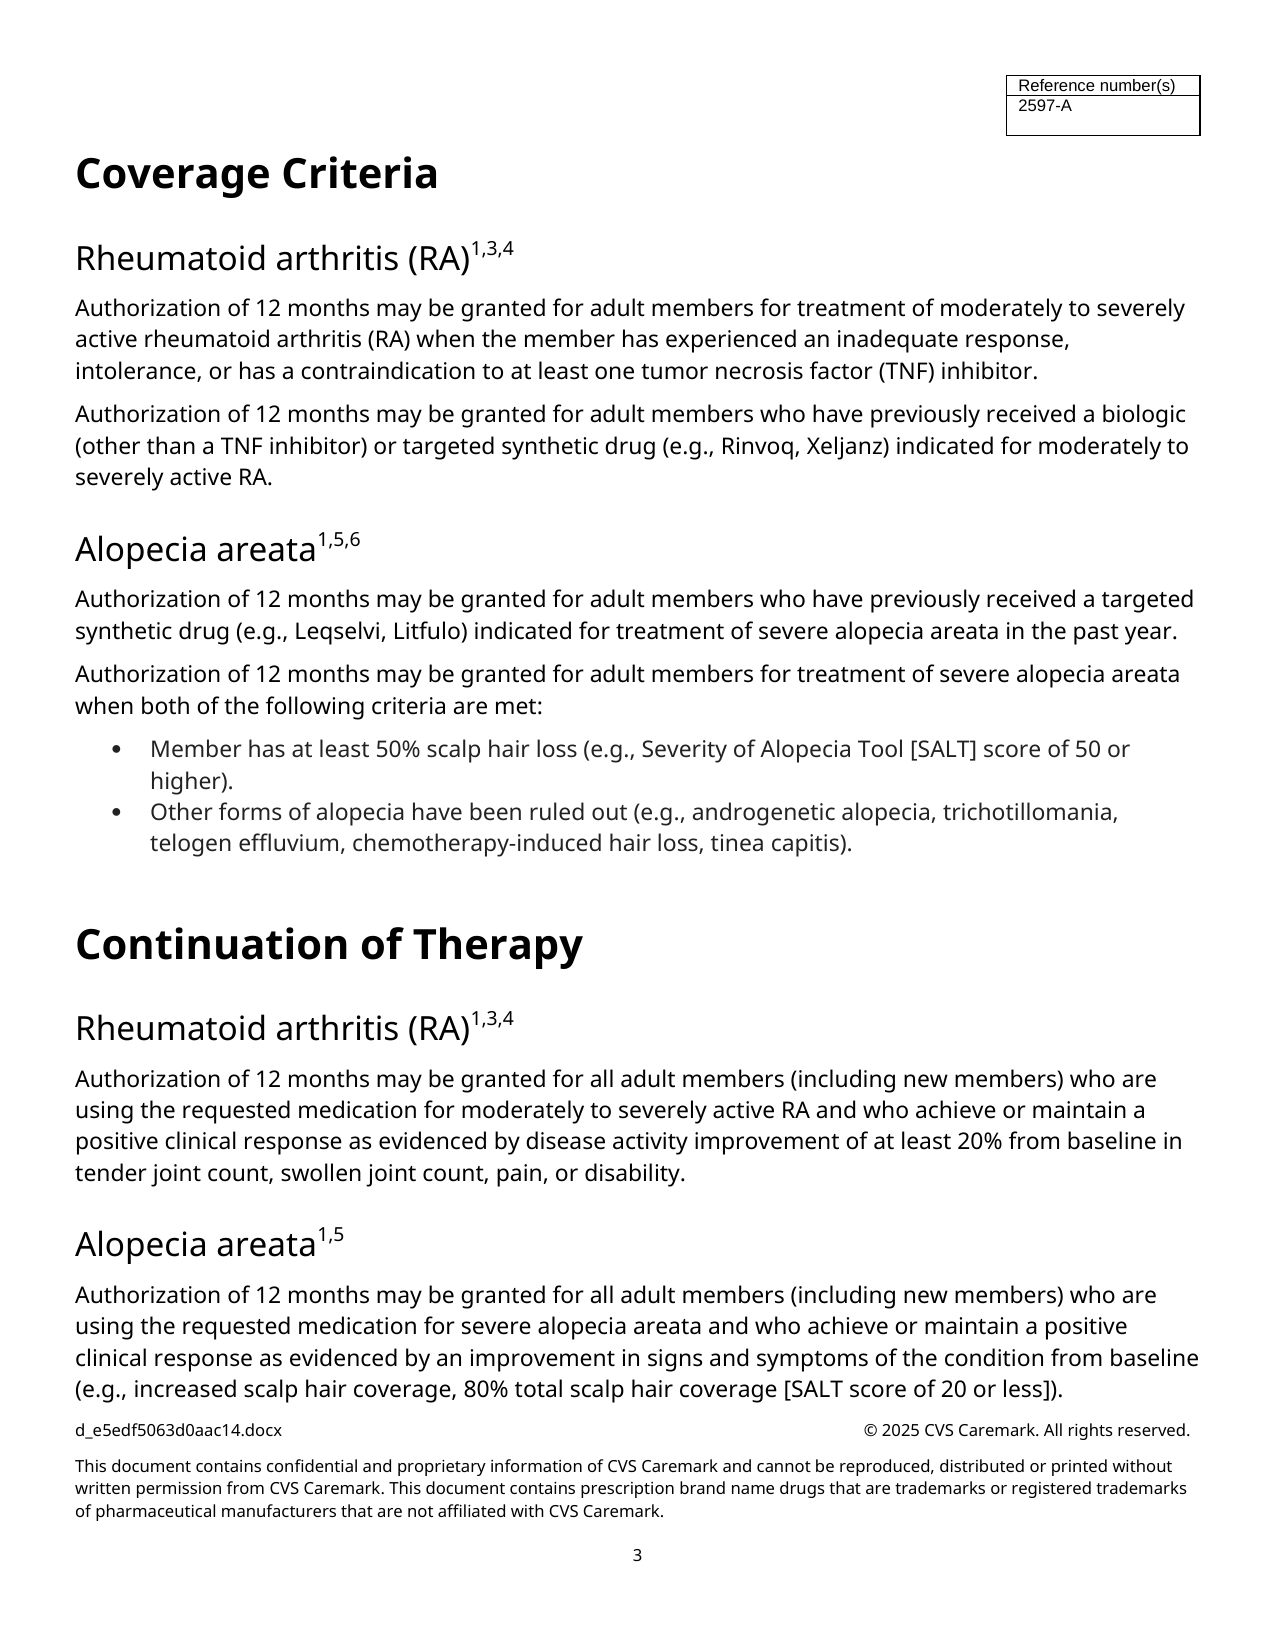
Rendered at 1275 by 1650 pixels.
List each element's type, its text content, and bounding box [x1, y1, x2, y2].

subtitle Rheumatoid arthritis (RA)1,3,4 [75, 234, 1200, 280]
list Other forms of alopecia have been ruled out (e.g., androgenetic alopecia, trichotillomania, telogen effluvium, chemotherapy-induced hair loss, tinea capitis). [112, 796, 1200, 858]
subtitle Rheumatoid arthritis (RA)1,3,4 [75, 1005, 1200, 1050]
text Authorization of 12 months may be granted for all adult members (including new members) who are using the requested medication for severe alopecia areata and who achieve or maintain a positive clinical response as evidenced by an improvement in signs and symptoms of the condition from baseline (e.g., increased scalp hair coverage, 80% total scalp hair coverage [SALT score of 20 or less]). [75, 1279, 1200, 1404]
text Authorization of 12 months may be granted for adult members who have previously received a targeted synthetic drug (e.g., Leqselvi, Litfulo) indicated for treatment of severe alopecia areata in the past year. [75, 583, 1200, 646]
text Authorization of 12 months may be granted for all adult members (including new members) who are using the requested medication for moderately to severely active RA and who achieve or maintain a positive clinical response as evidenced by disease activity improvement of at least 20% from baseline in tender joint count, swollen joint count, pain, or disability. [75, 1063, 1200, 1188]
text Authorization of 12 months may be granted for adult members for treatment of severe alopecia areata when both of the following criteria are met: [75, 658, 1200, 721]
list Member has at least 50% scalp hair loss (e.g., Severity of Alopecia Tool [SALT] score of 50 or higher). [112, 733, 1200, 796]
subtitle Coverage Criteria [75, 144, 1200, 201]
text Authorization of 12 months may be granted for adult members for treatment of moderately to severely active rheumatoid arthritis (RA) when the member has experienced an inadequate response, intolerance, or has a contraindication to at least one tumor necrosis factor (TNF) inhibitor. [75, 292, 1200, 386]
text Authorization of 12 months may be granted for adult members who have previously received a biologic (other than a TNF inhibitor) or targeted synthetic drug (e.g., Rinvoq, Xeljanz) indicated for moderately to severely active RA. [75, 398, 1200, 492]
subtitle Continuation of Therapy [75, 915, 1200, 971]
subtitle Alopecia areata1,5 [75, 1221, 1200, 1266]
subtitle Alopecia areata1,5,6 [75, 526, 1200, 571]
